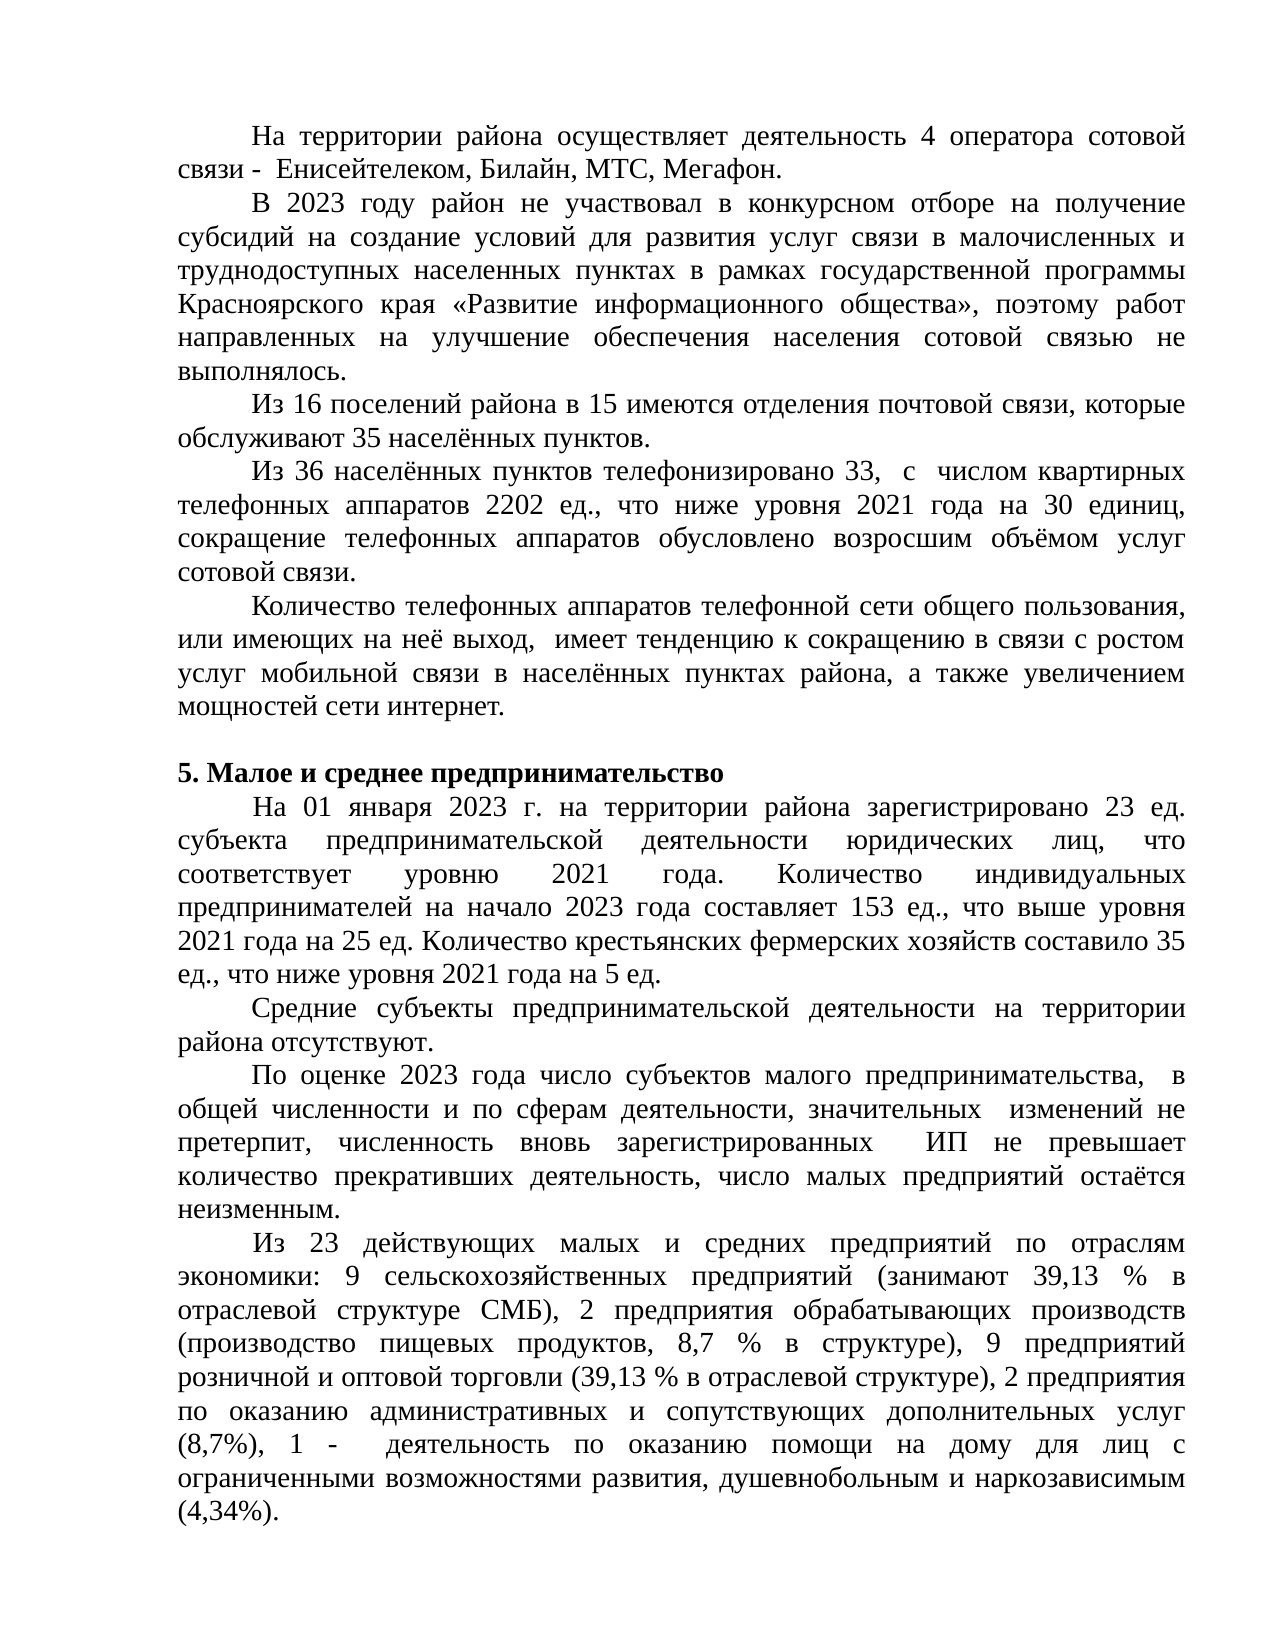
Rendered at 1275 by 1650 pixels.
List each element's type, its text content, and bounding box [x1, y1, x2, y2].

text На территории района осуществляет деятельность 4 оператора сотовой связи - Енисейтелеком, Билайн, МТС, Мегафон. [177, 118, 1186, 185]
text Средние субъекты предпринимательской деятельности на территории района отсутствуют. [177, 990, 1186, 1057]
text Из 16 поселений района в 15 имеются отделения почтовой связи, которые обслуживают 35 населённых пунктов. [177, 386, 1186, 453]
text Количество телефонных аппаратов телефонной сети общего пользования, или имеющих на неё выход, имеет тенденцию к сокращению в связи с ростом услуг мобильной связи в населённых пунктах района, а также увеличением мощностей сети интернет. [177, 588, 1186, 722]
text Из 36 населённых пунктов телефонизировано 33, с числом квартирных телефонных аппаратов 2202 ед., что ниже уровня 2021 года на 30 единиц, сокращение телефонных аппаратов обусловлено возросшим объёмом услуг сотовой связи. [177, 453, 1186, 588]
text 5. Малое и среднее предпринимательство [177, 755, 1186, 789]
text Из 23 действующих малых и средних предприятий по отраслям экономики: 9 сельскохозяйственных предприятий (занимают 39,13 % в отраслевой структуре СМБ), 2 предприятия обрабатывающих производств (производство пищевых продуктов, 8,7 % в структуре), 9 предприятий розничной и оптовой торговли (39,13 % в отраслевой структуре), 2 предприятия по оказанию административных и сопутствующих дополнительных услуг (8,7%), 1 - деятельность по оказанию помощи на дому для лиц с ограниченными возможностями развития, душевнобольным и наркозависимым (4,34%). [177, 1225, 1186, 1527]
text В 2023 году район не участвовал в конкурсном отборе на получение субсидий на создание условий для развития услуг связи в малочисленных и труднодоступных населенных пунктах в рамках государственной программы Красноярского края «Развитие информационного общества», поэтому работ направленных на улучшение обеспечения населения сотовой связью не выполнялось. [177, 185, 1186, 386]
text По оценке 2023 года число субъектов малого предпринимательства, в общей численности и по сферам деятельности, значительных изменений не претерпит, численность вновь зарегистрированных ИП не превышает количество прекративших деятельность, число малых предприятий остаётся неизменным. [177, 1057, 1186, 1225]
text На 01 января 2023 г. на территории района зарегистрировано 23 ед. субъекта предпринимательской деятельности юридических лиц, что соответствует уровню 2021 года. Количество индивидуальных предпринимателей на начало 2023 года составляет 153 ед., что выше уровня 2021 года на 25 ед. Количество крестьянских фермерских хозяйств составило 35 ед., что ниже уровня 2021 года на 5 ед. [177, 789, 1186, 990]
